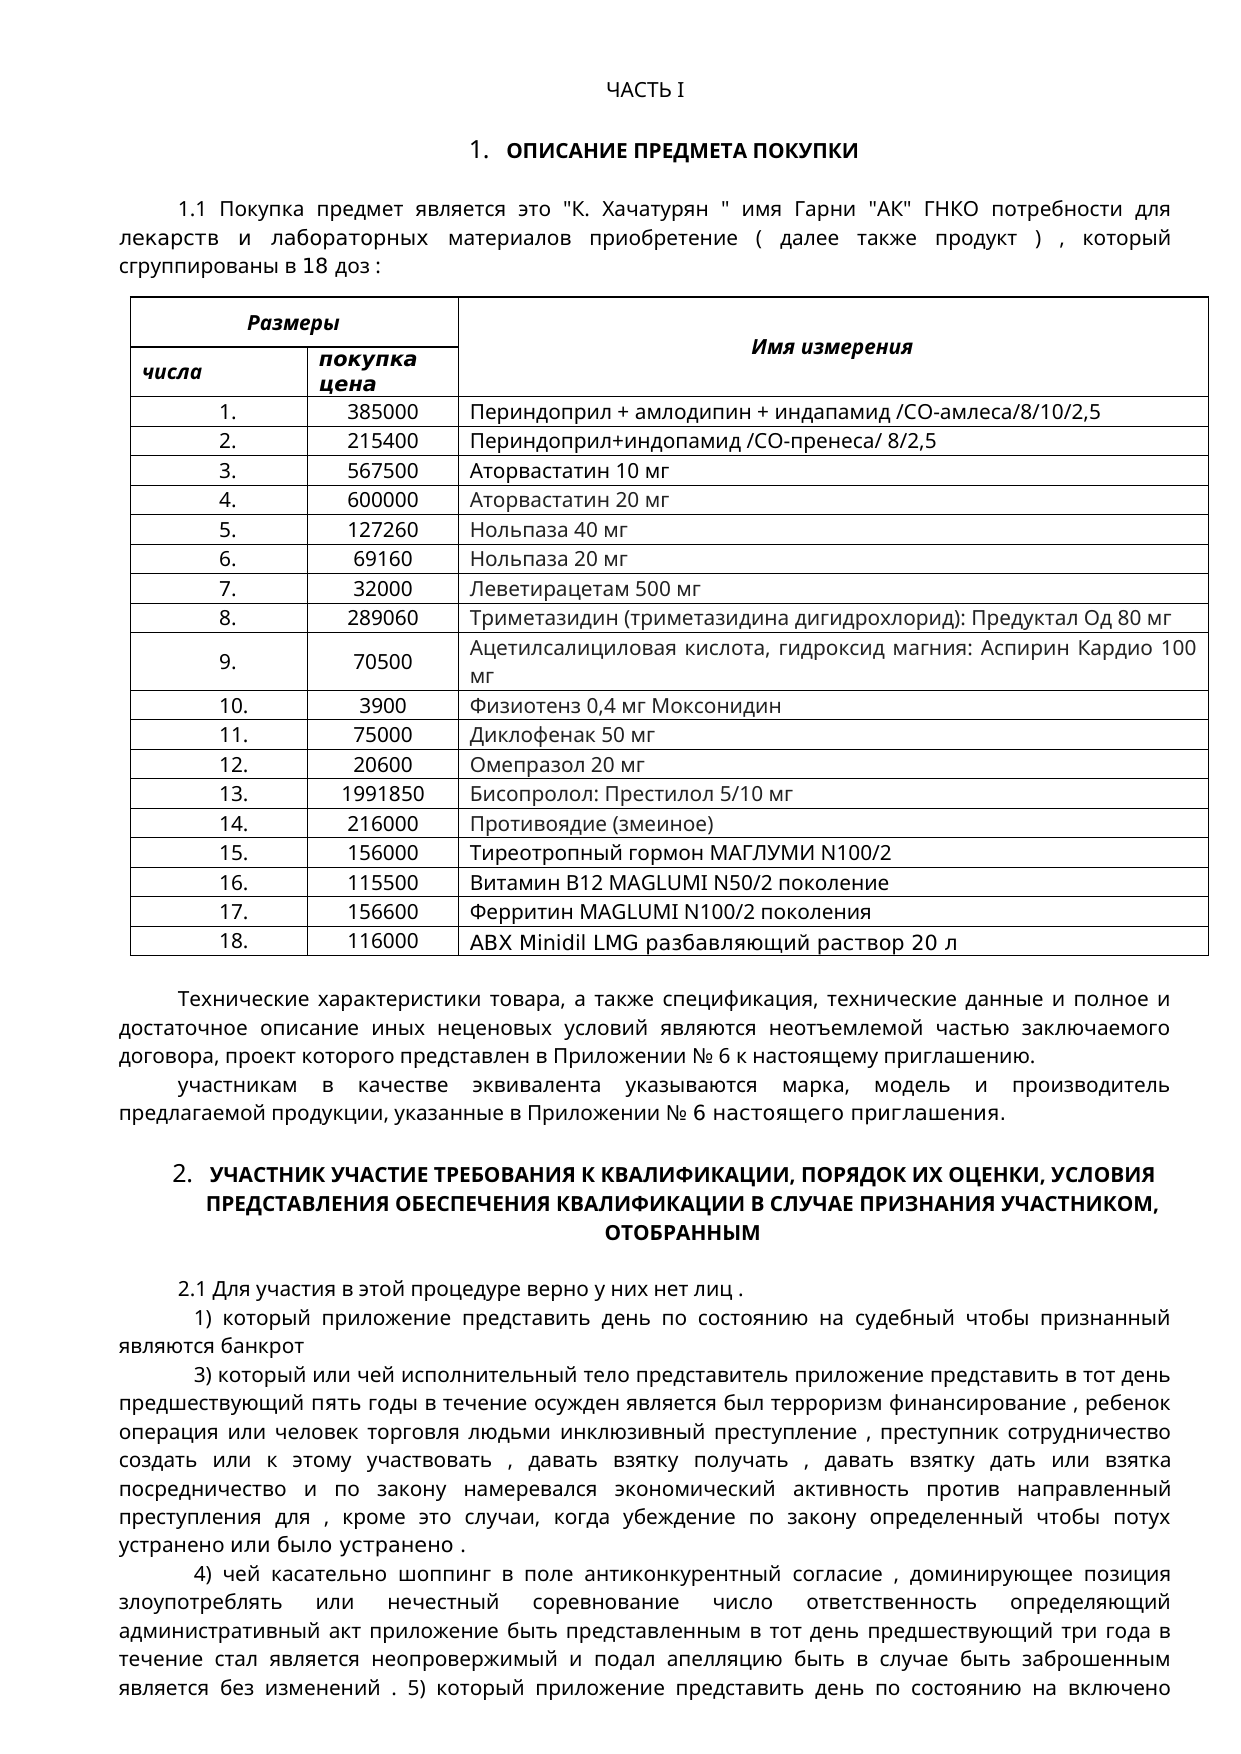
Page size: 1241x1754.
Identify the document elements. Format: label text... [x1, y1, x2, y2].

table_cell [131, 720, 307, 749]
text 3) который или чей исполнительный тело представитель приложение представить в тот день предшествующий пять годы в течение осужден является был терроризм финансирование , ребенок операция или человек торговля людьми инклюзивный преступление , преступник сотрудничество создать или к этому участвовать , давать взятку получать , давать взятку дать или взятка посредничество и по закону намеревался экономический активность против направленный преступления для , кроме это случаи, когда убеждение по закону определенный чтобы потух устранено или было устранено . [118, 1360, 1171, 1559]
table_cell [131, 750, 307, 778]
text ЧАСТЬ I [118, 75, 1171, 103]
table_cell [131, 809, 307, 837]
table_cell Аторвастатин 10 мг [459, 456, 1208, 484]
subtitle 1.1 Покупка предмет является это "К. Хачатурян " имя Гарни "АК" ГНКО потребности для лекарств и лабораторных материалов приобретение ( далее также​ продукт ) , который сгруппированы в 18 доз : [118, 194, 1171, 280]
table_cell Бисопролол: Престилол 5/10 мг [459, 779, 1208, 808]
table_cell покупка цена [308, 348, 458, 396]
table_cell Диклофенак 50 мг [459, 720, 1208, 749]
table_cell Триметазидин (триметазидина дигидрохлорид): Предуктал Од 80 мг [459, 604, 1208, 632]
table_cell [131, 868, 307, 896]
table_header Размеры [131, 298, 458, 346]
table_header Имя измерения [459, 298, 1208, 396]
table_cell Противоядие (змеиное) [459, 809, 1208, 837]
table_cell [131, 838, 307, 867]
table_cell Периндоприл + амлодипин + индапамид /СО-амлеса/8/10/2,5 [459, 397, 1208, 426]
table_cell [131, 574, 307, 602]
table_cell 156000 [308, 838, 458, 867]
table_cell Физиотенз 0,4 мг Моксонидин [459, 691, 1208, 719]
table_cell 116000 [308, 927, 458, 955]
table_cell 20600 [308, 750, 458, 778]
table_cell Нольпаза 40 мг [459, 515, 1208, 543]
table_cell Нольпаза 20 мг [459, 545, 1208, 573]
table_cell [131, 397, 307, 426]
text участникам в качестве эквивалента указываются марка, модель и производитель предлагаемой продукции, указанные в Приложении № 6 настоящего приглашения. [118, 1070, 1171, 1127]
table_cell 1991850 [308, 779, 458, 808]
table_cell 70500 [308, 633, 458, 690]
table_cell 127260 [308, 515, 458, 543]
table_cell ABX Minidil LMG разбавляющий раствор 20 л [459, 927, 1208, 955]
list УЧАСТНИК УЧАСТИЕ ТРЕБОВАНИЯ К КВАЛИФИКАЦИИ, ПОРЯДОК ИХ ОЦЕНКИ, УСЛОВИЯ ПРЕДСТАВЛЕНИЯ ОБЕСПЕЧЕНИЯ КВАЛИФИКАЦИИ В СЛУЧАЕ ПРИЗНАНИЯ УЧАСТНИКОМ, ОТОБРАННЫМ [156, 1155, 1171, 1246]
table_cell Ферритин MAGLUMI N100/2 поколения [459, 897, 1208, 926]
table_cell Леветирацетам 500 мг [459, 574, 1208, 602]
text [118, 1559, 1171, 1701]
table_cell 32000 [308, 574, 458, 602]
table_cell [131, 927, 307, 955]
table_cell [131, 604, 307, 632]
table_cell 216000 [308, 809, 458, 837]
table_cell Ацетилсалициловая кислота, гидроксид магния: Аспирин Кардио 100 мг [459, 633, 1208, 690]
table_cell 567500 [308, 456, 458, 484]
table_cell Периндоприл+индопамид /СО-пренеса/ 8/2,5 [459, 427, 1208, 455]
table_cell 289060 [308, 604, 458, 632]
text Технические характеристики товара, а также спецификация, технические данные и полное и достаточное описание иных неценовых условий являются неотъемлемой частью заключаемого договора, проект которого представлен в Приложении № 6 к настоящему приглашению. [118, 984, 1171, 1070]
table_cell Тиреотропный гормон МАГЛУМИ N100/2 [459, 838, 1208, 867]
text 2.1 Для участия в этой процедуре верно у них нет лиц . [118, 1274, 1171, 1303]
table_cell [131, 545, 307, 573]
table_cell [131, 691, 307, 719]
table_cell Витамин В12 MAGLUMI N50/2 поколение [459, 868, 1208, 896]
table_cell 115500 [308, 868, 458, 896]
table_cell 215400 [308, 427, 458, 455]
table_cell 156600 [308, 897, 458, 926]
table_cell Омепразол 20 мг [459, 750, 1208, 778]
table_cell [131, 633, 307, 690]
table_cell 600000 [308, 486, 458, 514]
table_cell [131, 427, 307, 455]
table_cell Аторвастатин 20 мг [459, 486, 1208, 514]
table_cell 385000 [308, 397, 458, 426]
table_cell 3900 [308, 691, 458, 719]
table_cell [131, 515, 307, 543]
table_cell числа [131, 348, 307, 396]
table_cell [131, 779, 307, 808]
table_cell 69160 [308, 545, 458, 573]
text 1) который приложение представить день по состоянию на судебный чтобы признанный являются банкрот [118, 1303, 1171, 1360]
table_cell [131, 897, 307, 926]
table_cell [131, 456, 307, 484]
list ОПИСАНИЕ ПРЕДМЕТА ПОКУПКИ [156, 132, 1171, 166]
table_cell 75000 [308, 720, 458, 749]
table_cell [131, 486, 307, 514]
